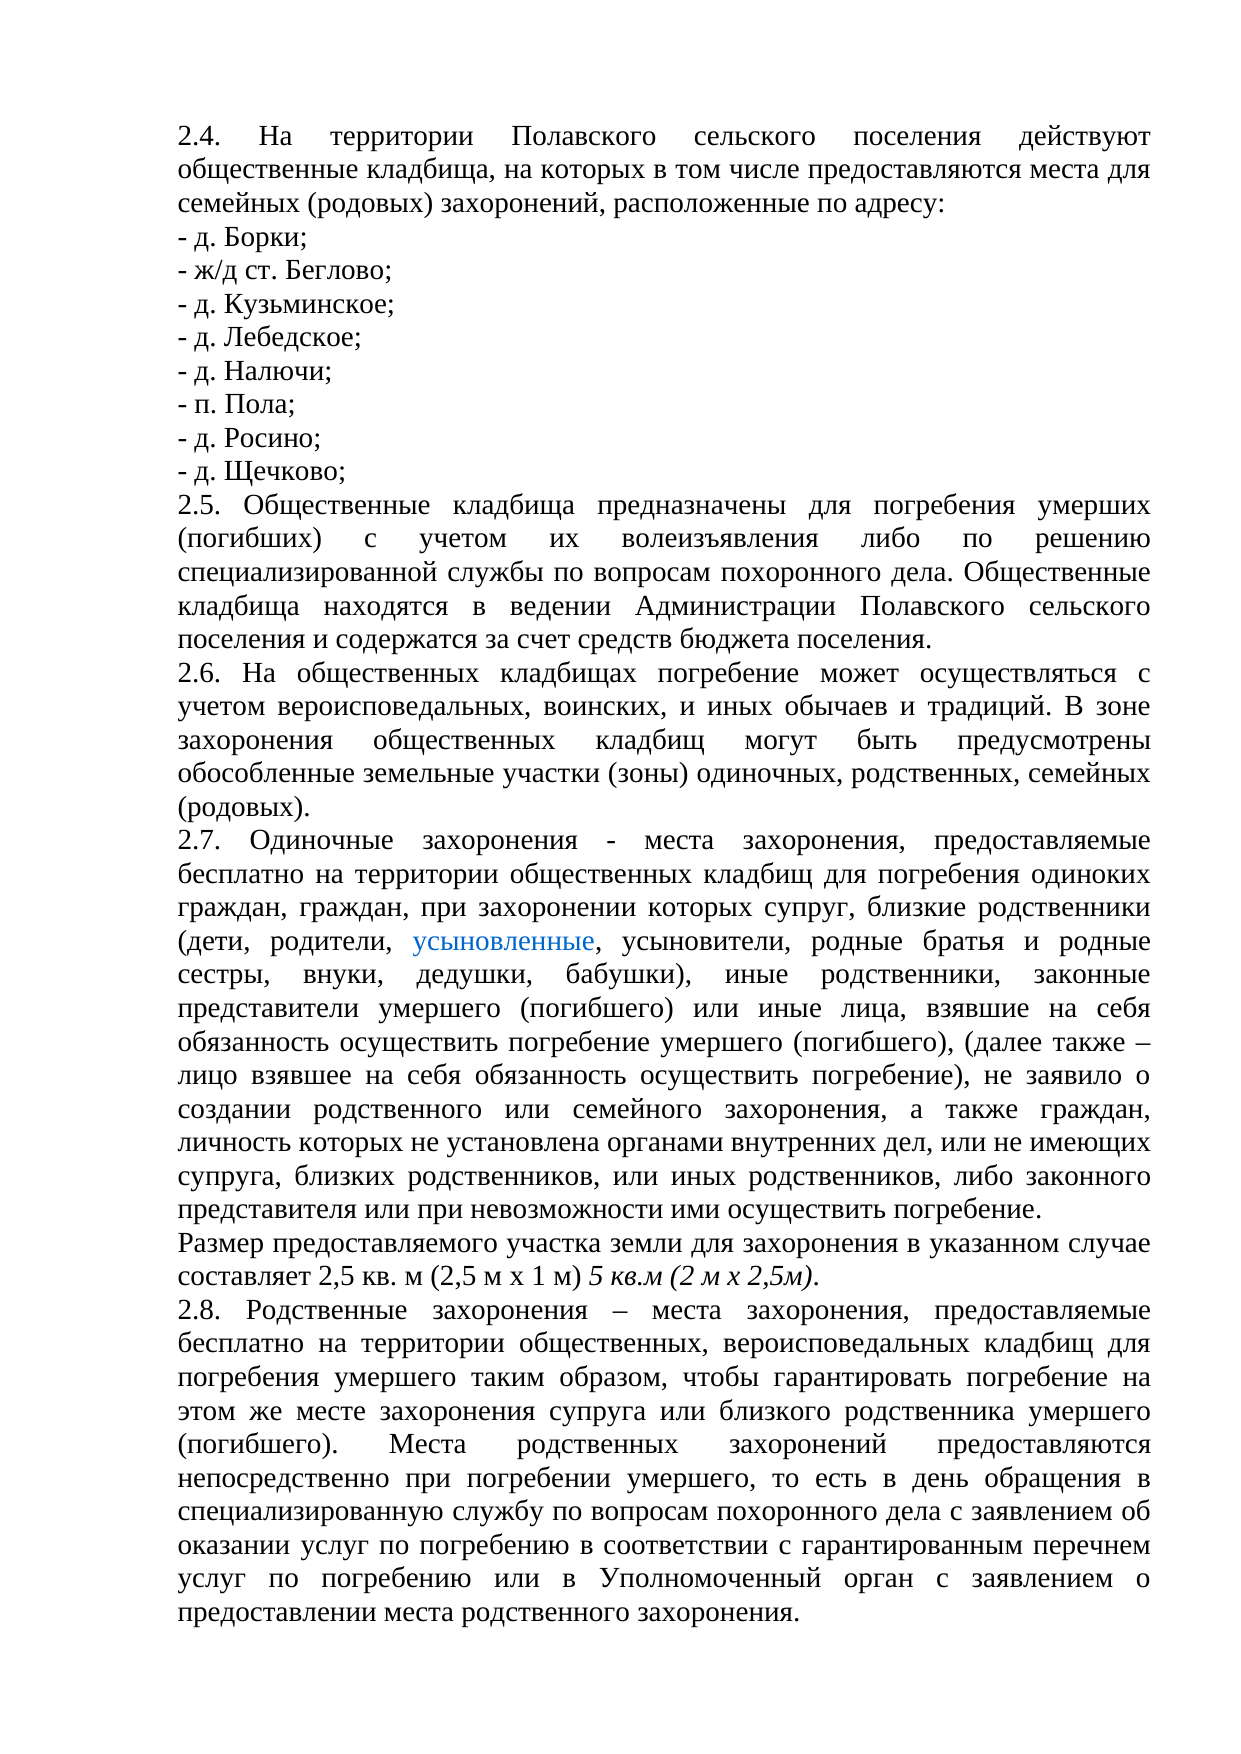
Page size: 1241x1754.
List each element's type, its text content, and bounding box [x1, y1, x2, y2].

text - д. Борки; [177, 219, 1152, 252]
text 2.6. На общественных кладбищах погребение может осуществляться с учетом вероисповедальных, воинских, и иных обычаев и традиций. В зоне захоронения общественных кладбищ могут быть предусмотрены обособленные земельные участки (зоны) одиночных, родственных, семейных (родовых). [177, 655, 1152, 822]
text 2.4. На территории Полавского сельского поселения действуют общественные кладбища, на которых в том числе предоставляются места для семейных (родовых) захоронений, расположенные по адресу: [177, 118, 1152, 219]
text - п. Пола; [177, 386, 1152, 420]
text - д. Росино; [177, 420, 1152, 453]
text - ж/д ст. Беглово; [177, 252, 1152, 286]
text - д. Лебедское; [177, 319, 1152, 353]
text - д. Налючи; [177, 353, 1152, 386]
text Размер предоставляемого участка земли для захоронения в указанном случае составляет ( х ) 5 кв.м ( х 2,5м). [177, 1225, 1152, 1292]
text 2.8. Родственные захоронения – места захоронения, предоставляемые бесплатно на территории общественных, вероисповедальных кладбищ для погребения умершего таким образом, чтобы гарантировать погребение на этом же месте захоронения супруга или близкого родственника умершего (погибшего). Места родственных захоронений предоставляются непосредственно при погребении умершего, то есть в день обращения в специализированную службу по вопросам похоронного дела с заявлением об оказании услуг по погребению в соответствии с гарантированным перечнем услуг по погребению или в Уполномоченный орган с заявлением о предоставлении места родственного захоронения. [177, 1292, 1152, 1627]
text 2.7. Одиночные захоронения - места захоронения, предоставляемые бесплатно на территории общественных кладбищ для погребения одиноких граждан, граждан, при захоронении которых супруг, близкие родственники (дети, родители, усыновленные, усыновители, родные братья и родные сестры, внуки, дедушки, бабушки), иные родственники, законные представители умершего (погибшего) или иные лица, взявшие на себя обязанность осуществить погребение умершего (погибшего), (далее также –лицо взявшее на себя обязанность осуществить погребение), не заявило о создании родственного или семейного захоронения, а также граждан, личность которых не установлена органами внутренних дел, или не имеющих супруга, близких родственников, или иных родственников, либо законного представителя или при невозможности ими осуществить погребение. [177, 822, 1152, 1225]
text 2.5. Общественные кладбища предназначены для погребения умерших (погибших) с учетом их волеизъявления либо по решению специализированной службы по вопросам похоронного дела. Общественные кладбища находятся в ведении Администрации Полавского сельского поселения и содержатся за счет средств бюджета поселения. [177, 487, 1152, 655]
text - д. Кузьминское; [177, 286, 1152, 319]
text - д. Щечково; [177, 453, 1152, 487]
